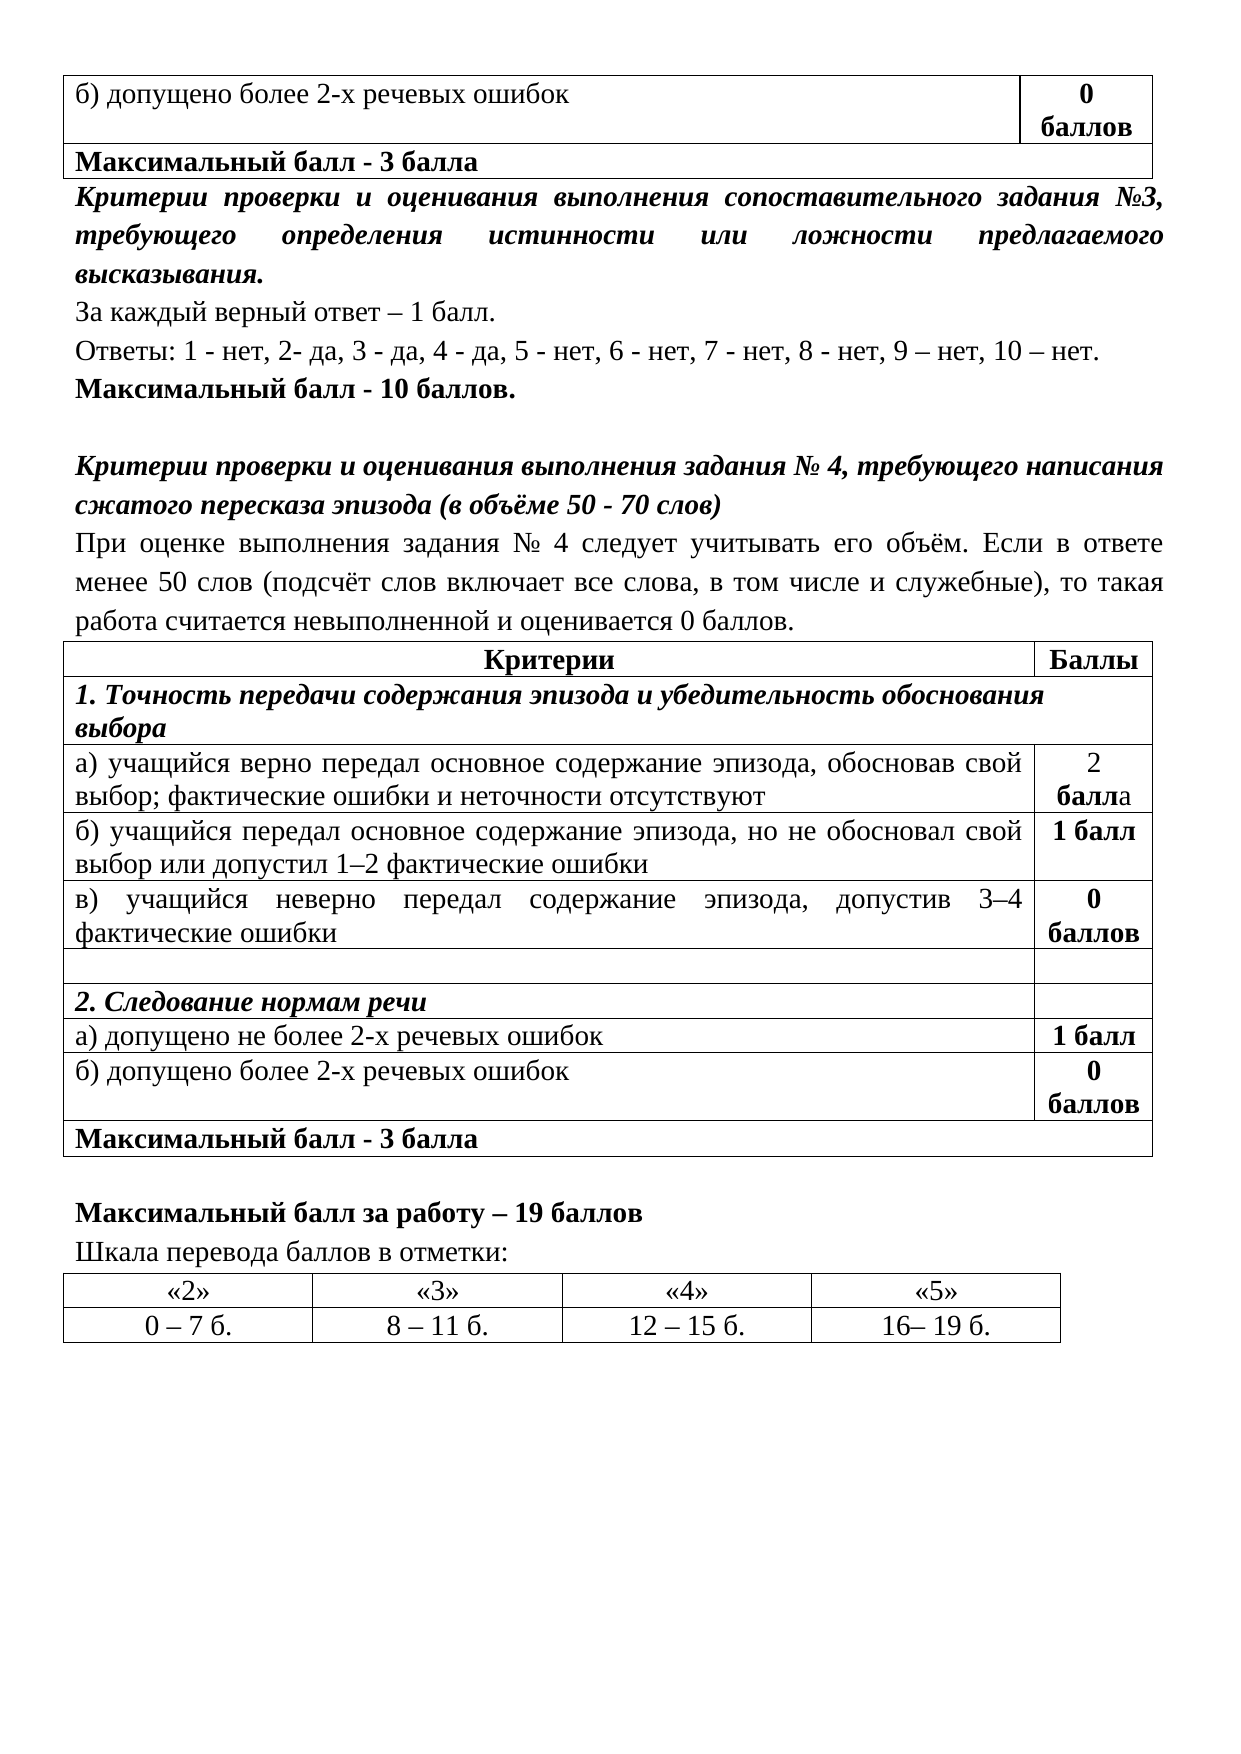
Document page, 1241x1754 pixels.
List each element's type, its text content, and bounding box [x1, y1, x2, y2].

table_cell а) учащийся верно передал основное содержание эпизода, обосновав свой выбор; фактические ошибки и неточности отсутствуют [64, 745, 1034, 812]
table_cell а) допущено не более 2-х речевых ошибок [64, 1019, 1034, 1052]
table_cell 1 балл [1035, 1019, 1152, 1052]
text Критерии проверки и оценивания выполнения задания № 4, требующего написания сжатого пересказа эпизода (в объёме 50 - 70 слов) [75, 448, 1165, 521]
table_cell в) учащийся неверно передал содержание эпизода, допустив 3–4 фактические ошибки [64, 881, 1034, 948]
table_cell [1035, 984, 1152, 1017]
text Шкала перевода баллов в отметки: [75, 1234, 1165, 1267]
table_cell б) допущено более 2-х речевых ошибок [64, 76, 1019, 143]
table_header «4» [563, 1274, 811, 1307]
table_header Баллы [1035, 642, 1152, 676]
text За каждый верный ответ – 1 балл. [75, 294, 1165, 328]
table_header «5» [812, 1274, 1060, 1307]
text Максимальный балл - 10 баллов. [75, 371, 1165, 405]
table_cell 0 – 7 б. [64, 1308, 312, 1342]
text При оценке выполнения задания № 4 следует учитывать его объём. Если в ответе менее 50 слов (подсчёт слов включает все слова, в том числе и служебные), то такая работа считается невыполненной и оценивается 0 баллов. [75, 526, 1165, 636]
text Максимальный балл за работу – 19 баллов [75, 1195, 1165, 1229]
table_cell б) учащийся передал основное содержание эпизода, но не обосновал свой выбор или допустил 1–2 фактические ошибки [64, 813, 1034, 880]
table_header «2» [64, 1274, 312, 1307]
table_cell 16– 19 б. [812, 1308, 1060, 1342]
table_header Критерии [64, 642, 1034, 676]
table_cell б) допущено более 2-х речевых ошибок [64, 1053, 1034, 1120]
table_cell 0 баллов [1021, 76, 1152, 143]
table_cell Максимальный балл - 3 балла [64, 1121, 1152, 1156]
table_cell 2 балла [1035, 745, 1152, 812]
text Ответы: 1 - нет, 2- да, 3 - да, 4 - да, 5 - нет, 6 - нет, 7 - нет, 8 - нет, 9 – нет, 10 – нет. [75, 333, 1165, 366]
text Критерии проверки и оценивания выполнения сопоставительного задания №3, требующего определения истинности или ложности предлагаемого высказывания. [75, 179, 1165, 289]
table_cell 0 баллов [1035, 1053, 1152, 1120]
table_cell 12 – 15 б. [563, 1308, 811, 1342]
table_cell [64, 949, 1034, 983]
table_cell 8 – 11 б. [313, 1308, 562, 1342]
table_cell 1. Точность передачи содержания эпизода и убедительность обоснования выбора [64, 677, 1152, 744]
table_cell [1035, 949, 1152, 983]
table_cell 2. Следование нормам речи [64, 984, 1034, 1017]
table_cell 1 балл [1035, 813, 1152, 880]
table_cell Максимальный балл - 3 балла [64, 144, 1152, 178]
table_cell 0 баллов [1035, 881, 1152, 948]
table_header «3» [313, 1274, 562, 1307]
